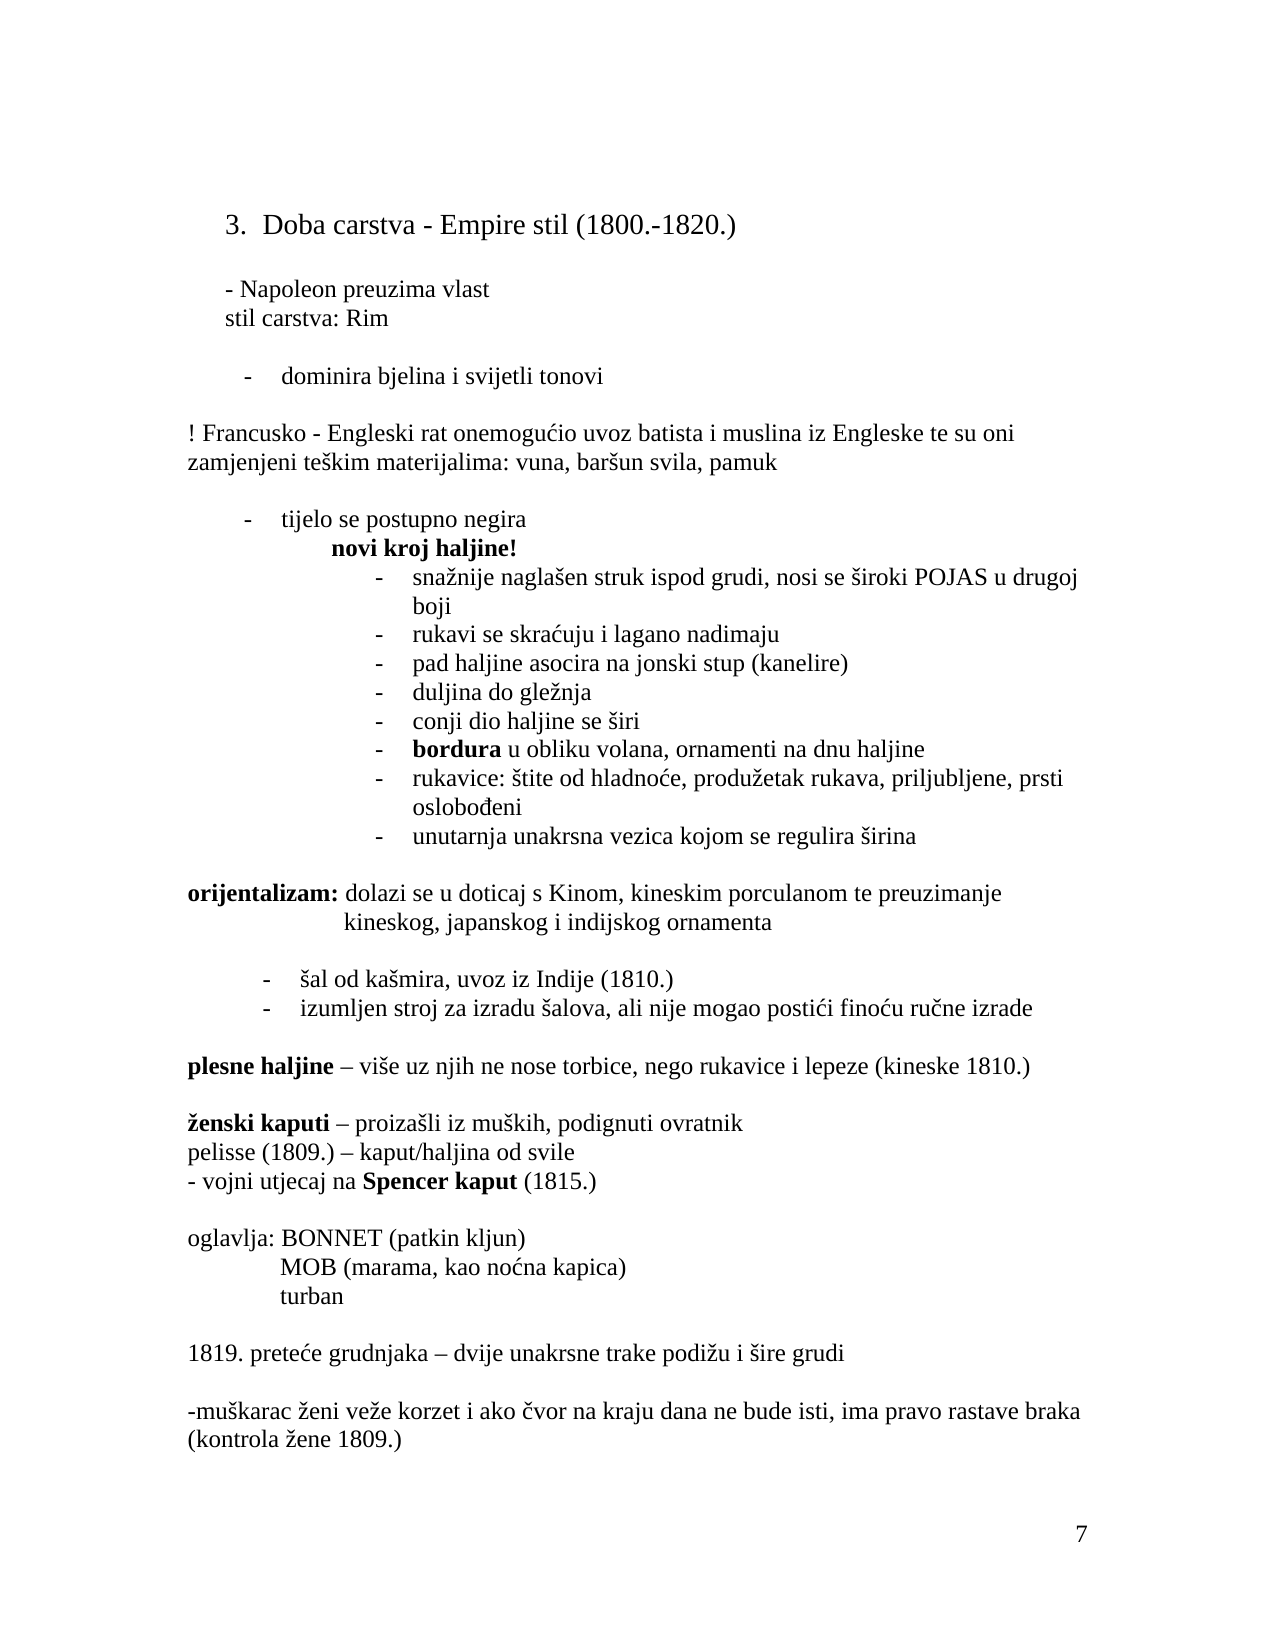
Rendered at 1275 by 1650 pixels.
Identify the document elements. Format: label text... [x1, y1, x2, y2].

list unutarnja unakrsna vezica kojom se regulira širina [375, 821, 1087, 849]
list duljina do gležnja [375, 677, 1087, 706]
text novi kroj haljine! [187, 533, 1087, 562]
list izumljen stroj za izradu šalova, ali nije mogao postići finoću ručne izrade [262, 993, 1087, 1022]
list Doba carstva - Empire stil (1800.-1820.) [225, 207, 1087, 241]
text - vojni utjecaj na Spencer kaput (1815.) [187, 1166, 1087, 1194]
text orijentalizam: dolazi se u doticaj s Kinom, kineskim porculanom te preuzimanje [187, 878, 1087, 907]
text 1819. preteće grudnjaka – dvije unakrsne trake podižu i šire grudi [187, 1338, 1087, 1367]
list šal od kašmira, uvoz iz Indije (1810.) [262, 964, 1087, 993]
list rukavice: štite od hladnoće, produžetak rukava, priljubljene, prsti oslobođeni [375, 763, 1087, 821]
text oglavlja: BONNET (patkin kljun) [187, 1223, 1087, 1252]
text turban [187, 1281, 1087, 1309]
text kineskog, japanskog i indijskog ornamenta [187, 907, 1087, 936]
text pelisse (1809.) – kaput/haljina od svile [187, 1137, 1087, 1166]
list bordura u obliku volana, ornamenti na dnu haljine [375, 734, 1087, 763]
list pad haljine asocira na jonski stup (kanelire) [375, 648, 1087, 677]
text -muškarac ženi veže korzet i ako čvor na kraju dana ne bude isti, ima pravo rastave braka (kontrola žene 1809.) [187, 1396, 1087, 1453]
list rukavi se skraćuju i lagano nadimaju [375, 619, 1087, 648]
list conji dio haljine se širi [375, 706, 1087, 734]
text - Napoleon preuzima vlast [225, 274, 1087, 303]
text MOB (marama, kao noćna kapica) [187, 1252, 1087, 1281]
text ženski kaputi – proizašli iz muških, podignuti ovratnik [187, 1108, 1087, 1137]
text stil carstva: Rim [225, 303, 1087, 332]
list tijelo se postupno negira [244, 504, 1087, 533]
text plesne haljine – više uz njih ne nose torbice, nego rukavice i lepeze (kineske 1810.) [187, 1051, 1087, 1079]
list snažnije naglašen struk ispod grudi, nosi se široki POJAS u drugoj boji [375, 562, 1087, 619]
text ! Francusko - Engleski rat onemogućio uvoz batista i muslina iz Engleske te su oni zamjenjeni teškim materijalima: vuna, baršun svila, pamuk [187, 418, 1087, 476]
list dominira bjelina i svijetli tonovi [244, 361, 1087, 389]
